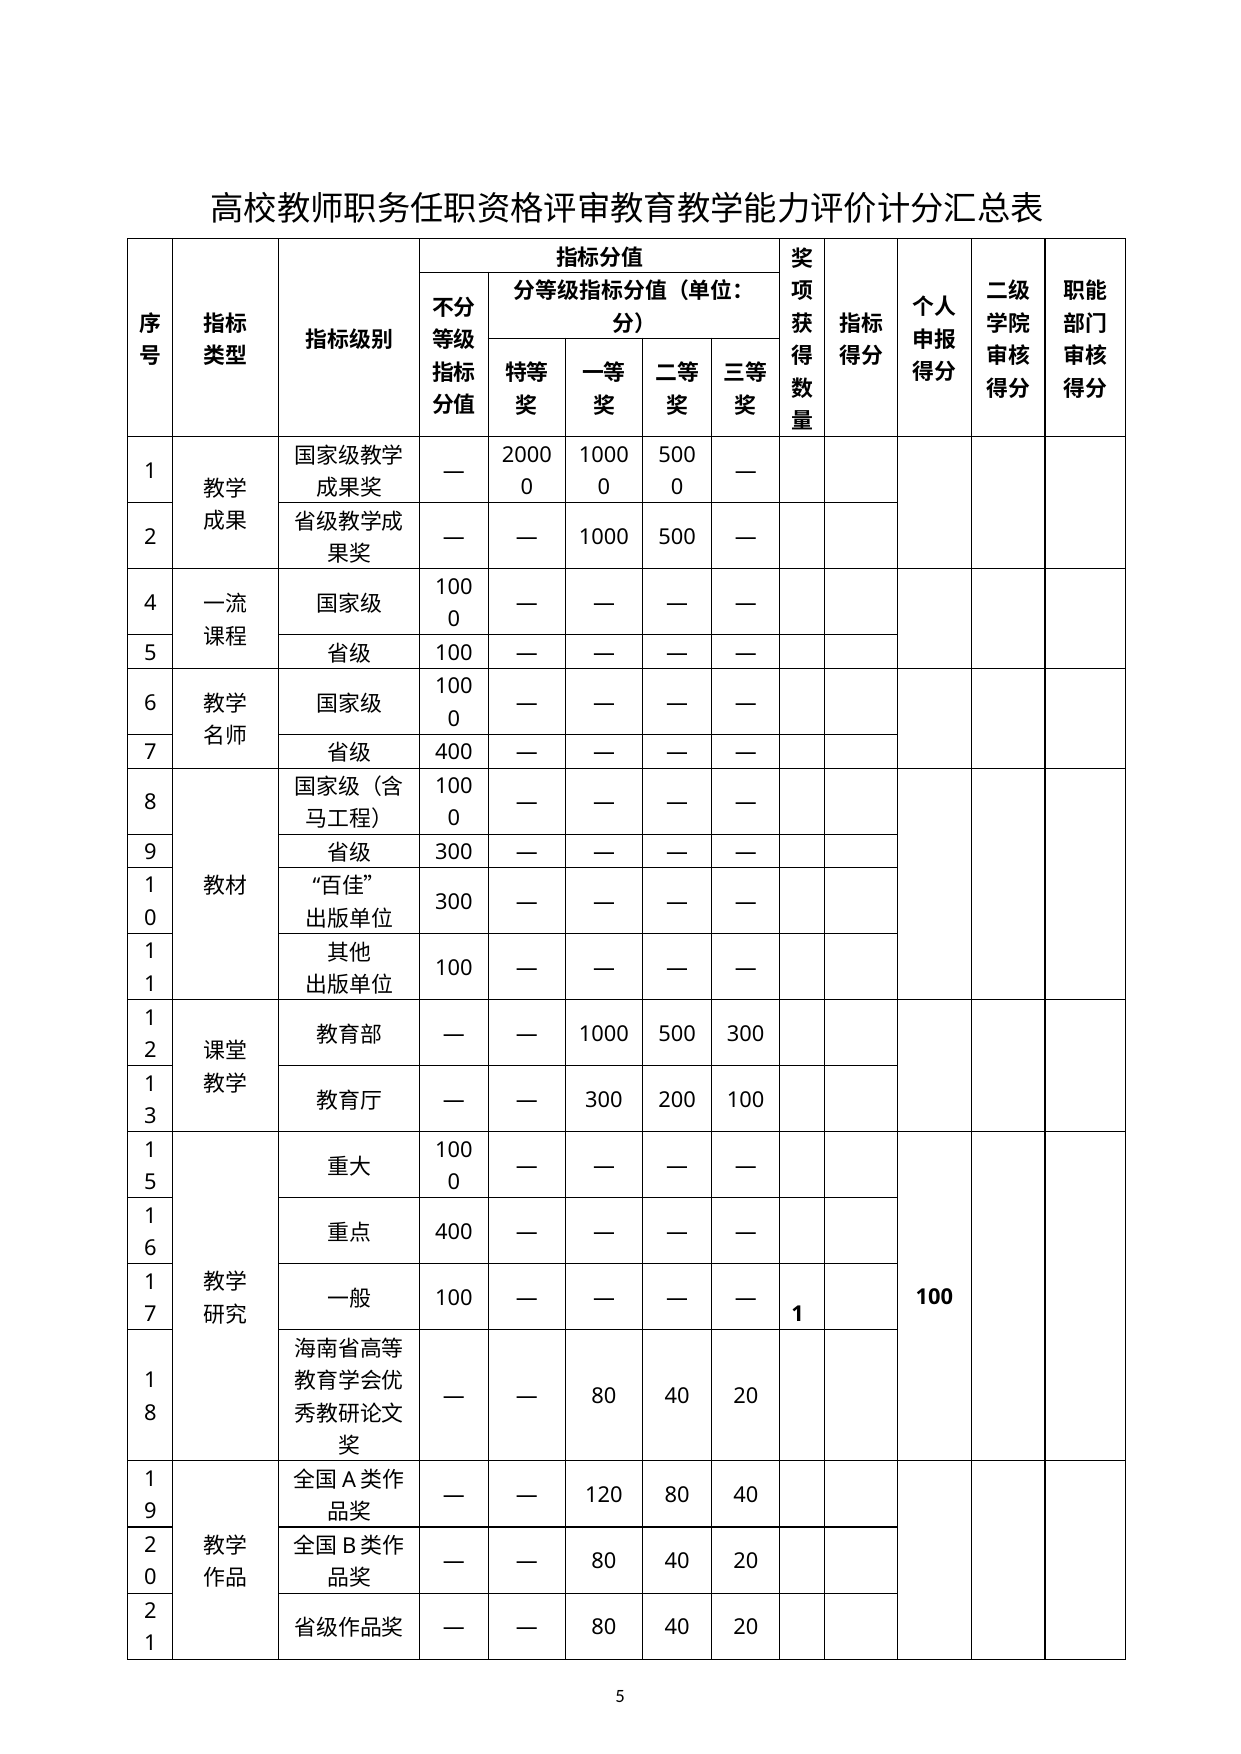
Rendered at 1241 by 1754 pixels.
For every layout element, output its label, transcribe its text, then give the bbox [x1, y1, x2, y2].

table_cell [972, 1000, 1044, 1131]
table_cell 分等级指标分值（单位：分） [489, 273, 779, 338]
table_cell [780, 1198, 824, 1263]
table_cell — [712, 437, 779, 502]
table_cell — [489, 835, 565, 867]
table_cell 300 [712, 1000, 779, 1065]
table_cell 7 [128, 735, 172, 767]
table_cell — [712, 1264, 779, 1329]
table_cell [825, 1461, 897, 1526]
table_cell 指标级别 [279, 239, 419, 436]
table_cell 300 [420, 835, 488, 867]
table_cell — [643, 868, 711, 933]
table_cell 教学 作品 [173, 1461, 278, 1658]
table_cell [825, 437, 897, 502]
table_cell [972, 1461, 1044, 1658]
table_cell — [489, 1066, 565, 1131]
table_cell [780, 669, 824, 734]
table_cell 40 [643, 1594, 711, 1658]
table_cell [825, 868, 897, 933]
table_cell — [712, 1132, 779, 1197]
table_cell 其他 出版单位 [279, 934, 419, 999]
table_cell — [420, 1461, 488, 1526]
table_cell [780, 1066, 824, 1131]
table_cell [825, 735, 897, 767]
table_cell [825, 1066, 897, 1131]
table_cell — [489, 569, 565, 634]
table_cell 1000 [420, 669, 488, 734]
table_cell 一般 [279, 1264, 419, 1329]
table_cell [972, 437, 1044, 568]
table_cell [1046, 437, 1125, 568]
table_cell 40 [712, 1461, 779, 1526]
table_cell [780, 503, 824, 568]
table_cell 省级 [279, 735, 419, 767]
table_cell 1000 [420, 569, 488, 634]
table_cell 国家级 [279, 569, 419, 634]
table_header 高校教师职务任职资格评审教育教学能力评价计分汇总表 [128, 173, 1126, 238]
table_cell [1046, 1000, 1125, 1131]
table_cell 120 [566, 1461, 642, 1526]
table_cell [825, 1264, 897, 1329]
table_cell — [712, 735, 779, 767]
table_cell 国家级（含马工程） [279, 769, 419, 833]
table_cell 一流 课程 [173, 569, 278, 668]
table_cell 省级 [279, 635, 419, 668]
table_cell 80 [643, 1461, 711, 1526]
table_cell 500 [643, 1000, 711, 1065]
table_cell [825, 503, 897, 568]
table_cell [780, 835, 824, 867]
table_cell 11 [128, 934, 172, 999]
table_cell 10000 [566, 437, 642, 502]
table_cell 1000 [566, 503, 642, 568]
table_cell [825, 669, 897, 734]
table_cell — [566, 735, 642, 767]
table_cell [825, 1528, 897, 1592]
table_cell — [489, 503, 565, 568]
table_cell 5 [128, 635, 172, 668]
table_cell 指标 类型 [173, 239, 278, 436]
table_cell — [489, 868, 565, 933]
table_cell 1000 [420, 1132, 488, 1197]
table_cell 20 [712, 1528, 779, 1592]
table_cell [1046, 1132, 1125, 1460]
table_cell 国家级教学成果奖 [279, 437, 419, 502]
table_cell — [489, 669, 565, 734]
table_cell [825, 769, 897, 833]
table_cell 19 [128, 1461, 172, 1526]
table_cell [825, 835, 897, 867]
table_cell 1 [128, 437, 172, 502]
table_cell — [420, 437, 488, 502]
table_cell 2 [128, 503, 172, 568]
table_cell 15 [128, 1132, 172, 1197]
table_cell 省级教学成果奖 [279, 503, 419, 568]
table_cell — [712, 669, 779, 734]
table_cell [825, 1594, 897, 1658]
table_cell [780, 1000, 824, 1065]
table_cell 二等奖 [643, 339, 711, 436]
table_cell 国家级 [279, 669, 419, 734]
table_cell [898, 669, 971, 767]
table_cell [972, 669, 1044, 767]
table_cell — [420, 1594, 488, 1658]
table_cell [825, 1132, 897, 1197]
table_cell [898, 569, 971, 668]
table_cell — [489, 1198, 565, 1263]
table_cell — [566, 934, 642, 999]
table_cell 100 [420, 635, 488, 668]
table_cell 省级 [279, 835, 419, 867]
table_cell — [566, 835, 642, 867]
table_cell — [420, 1000, 488, 1065]
table_cell [898, 1000, 971, 1131]
table_cell 5000 [643, 437, 711, 502]
table_cell — [712, 835, 779, 867]
table_cell 1 [780, 1264, 824, 1329]
table_cell — [643, 835, 711, 867]
table_cell 8 [128, 769, 172, 833]
table_cell 教学 成果 [173, 437, 278, 568]
table_cell [780, 1330, 824, 1460]
table_cell — [643, 669, 711, 734]
table_cell [780, 769, 824, 833]
table_cell — [566, 669, 642, 734]
table_cell 100 [420, 1264, 488, 1329]
table_cell 9 [128, 835, 172, 867]
table_cell 教学 研究 [173, 1132, 278, 1460]
table_cell [780, 1461, 824, 1526]
table_cell [780, 868, 824, 933]
table_cell — [643, 1132, 711, 1197]
table_cell [1046, 769, 1125, 999]
table_cell 13 [128, 1066, 172, 1131]
table_cell — [643, 635, 711, 668]
table_cell — [489, 635, 565, 668]
table_cell — [489, 735, 565, 767]
table_cell [825, 569, 897, 634]
table_cell 一等奖 [566, 339, 642, 436]
table_cell [1046, 669, 1125, 767]
table_cell [780, 437, 824, 502]
table_cell [1046, 1461, 1125, 1658]
table_cell — [712, 868, 779, 933]
table_cell — [566, 769, 642, 833]
table_cell 18 [128, 1330, 172, 1460]
table_cell [898, 769, 971, 999]
table_cell 80 [566, 1528, 642, 1592]
table_cell 500 [643, 503, 711, 568]
table_cell [898, 437, 971, 568]
table_cell 1000 [420, 769, 488, 833]
table_cell — [643, 769, 711, 833]
table_cell 10 [128, 868, 172, 933]
table_cell — [712, 569, 779, 634]
table_cell — [566, 635, 642, 668]
table_cell 二级学院审核得分 [972, 239, 1044, 436]
table_cell — [489, 1132, 565, 1197]
table_cell 400 [420, 1198, 488, 1263]
table_cell 1000 [566, 1000, 642, 1065]
table_cell 指标得分 [825, 239, 897, 436]
table_cell [780, 569, 824, 634]
table_cell — [643, 569, 711, 634]
table_cell 300 [420, 868, 488, 933]
table_cell 重大 [279, 1132, 419, 1197]
table_cell 100 [712, 1066, 779, 1131]
table_cell 21 [128, 1594, 172, 1658]
table_cell — [420, 1528, 488, 1592]
table_cell [825, 1330, 897, 1460]
table_cell — [712, 503, 779, 568]
table_cell — [489, 1594, 565, 1658]
table_cell 三等奖 [712, 339, 779, 436]
table_cell 20 [712, 1594, 779, 1658]
table_cell 全国A类作品奖 [279, 1461, 419, 1526]
table_cell [825, 1198, 897, 1263]
table_cell [825, 934, 897, 999]
table_cell 20 [128, 1528, 172, 1592]
table_cell 4 [128, 569, 172, 634]
table_cell — [420, 1066, 488, 1131]
table_cell [972, 569, 1044, 668]
table_cell 6 [128, 669, 172, 734]
table_cell — [566, 1264, 642, 1329]
table_cell — [643, 1264, 711, 1329]
table_cell — [643, 1198, 711, 1263]
table_cell 20 [712, 1330, 779, 1460]
table_cell 12 [128, 1000, 172, 1065]
table_cell [780, 635, 824, 668]
table_cell 教学 名师 [173, 669, 278, 767]
table_cell [972, 769, 1044, 999]
table_cell — [489, 1461, 565, 1526]
table_cell [825, 635, 897, 668]
table_cell 奖项获得数量 [780, 239, 824, 436]
table_cell 200 [643, 1066, 711, 1131]
table_cell [780, 735, 824, 767]
table_cell 全国B类作品奖 [279, 1528, 419, 1592]
table_cell — [643, 735, 711, 767]
table_cell 特等奖 [489, 339, 565, 436]
table_cell 指标分值 [420, 239, 779, 272]
table_cell 教育部 [279, 1000, 419, 1065]
table_cell 教材 [173, 769, 278, 999]
table_cell — [712, 769, 779, 833]
table_cell [1046, 569, 1125, 668]
table_cell 个人申报得分 [898, 239, 971, 436]
table_cell 教育厅 [279, 1066, 419, 1131]
table_cell [972, 1132, 1044, 1460]
table_cell 课堂 教学 [173, 1000, 278, 1131]
table_cell 16 [128, 1198, 172, 1263]
table_cell 100 [420, 934, 488, 999]
table_cell — [489, 1264, 565, 1329]
table_cell 100 [898, 1132, 971, 1460]
table_cell 300 [566, 1066, 642, 1131]
table_cell 职能部门审核得分 [1046, 239, 1125, 436]
table_cell — [420, 503, 488, 568]
table_cell — [420, 1330, 488, 1460]
table_cell — [566, 868, 642, 933]
table_cell 不分等级 指标分值 [420, 273, 488, 436]
table_cell — [489, 1000, 565, 1065]
table_cell 序号 [128, 239, 172, 436]
table_cell [780, 1132, 824, 1197]
table_cell — [566, 1132, 642, 1197]
table_cell [780, 1528, 824, 1592]
table_cell 重点 [279, 1198, 419, 1263]
table_cell 20000 [489, 437, 565, 502]
table_cell 40 [643, 1330, 711, 1460]
table_cell 80 [566, 1594, 642, 1658]
table_cell [780, 1594, 824, 1658]
table_cell 40 [643, 1528, 711, 1592]
table_cell 海南省高等教育学会优秀教研论文奖 [279, 1330, 419, 1460]
table_cell 省级作品奖 [279, 1594, 419, 1658]
table_cell — [489, 1330, 565, 1460]
table_cell — [566, 1198, 642, 1263]
table_cell [825, 1000, 897, 1065]
table_cell — [489, 1528, 565, 1592]
table_cell — [712, 934, 779, 999]
table_cell — [489, 934, 565, 999]
table_cell “百佳” 出版单位 [279, 868, 419, 933]
table_cell — [712, 1198, 779, 1263]
table_cell — [566, 569, 642, 634]
table_cell [780, 934, 824, 999]
table_cell — [643, 934, 711, 999]
table_cell [898, 1461, 971, 1658]
table_cell — [489, 769, 565, 833]
table_cell 400 [420, 735, 488, 767]
table_cell 80 [566, 1330, 642, 1460]
table_cell — [712, 635, 779, 668]
table_cell 17 [128, 1264, 172, 1329]
